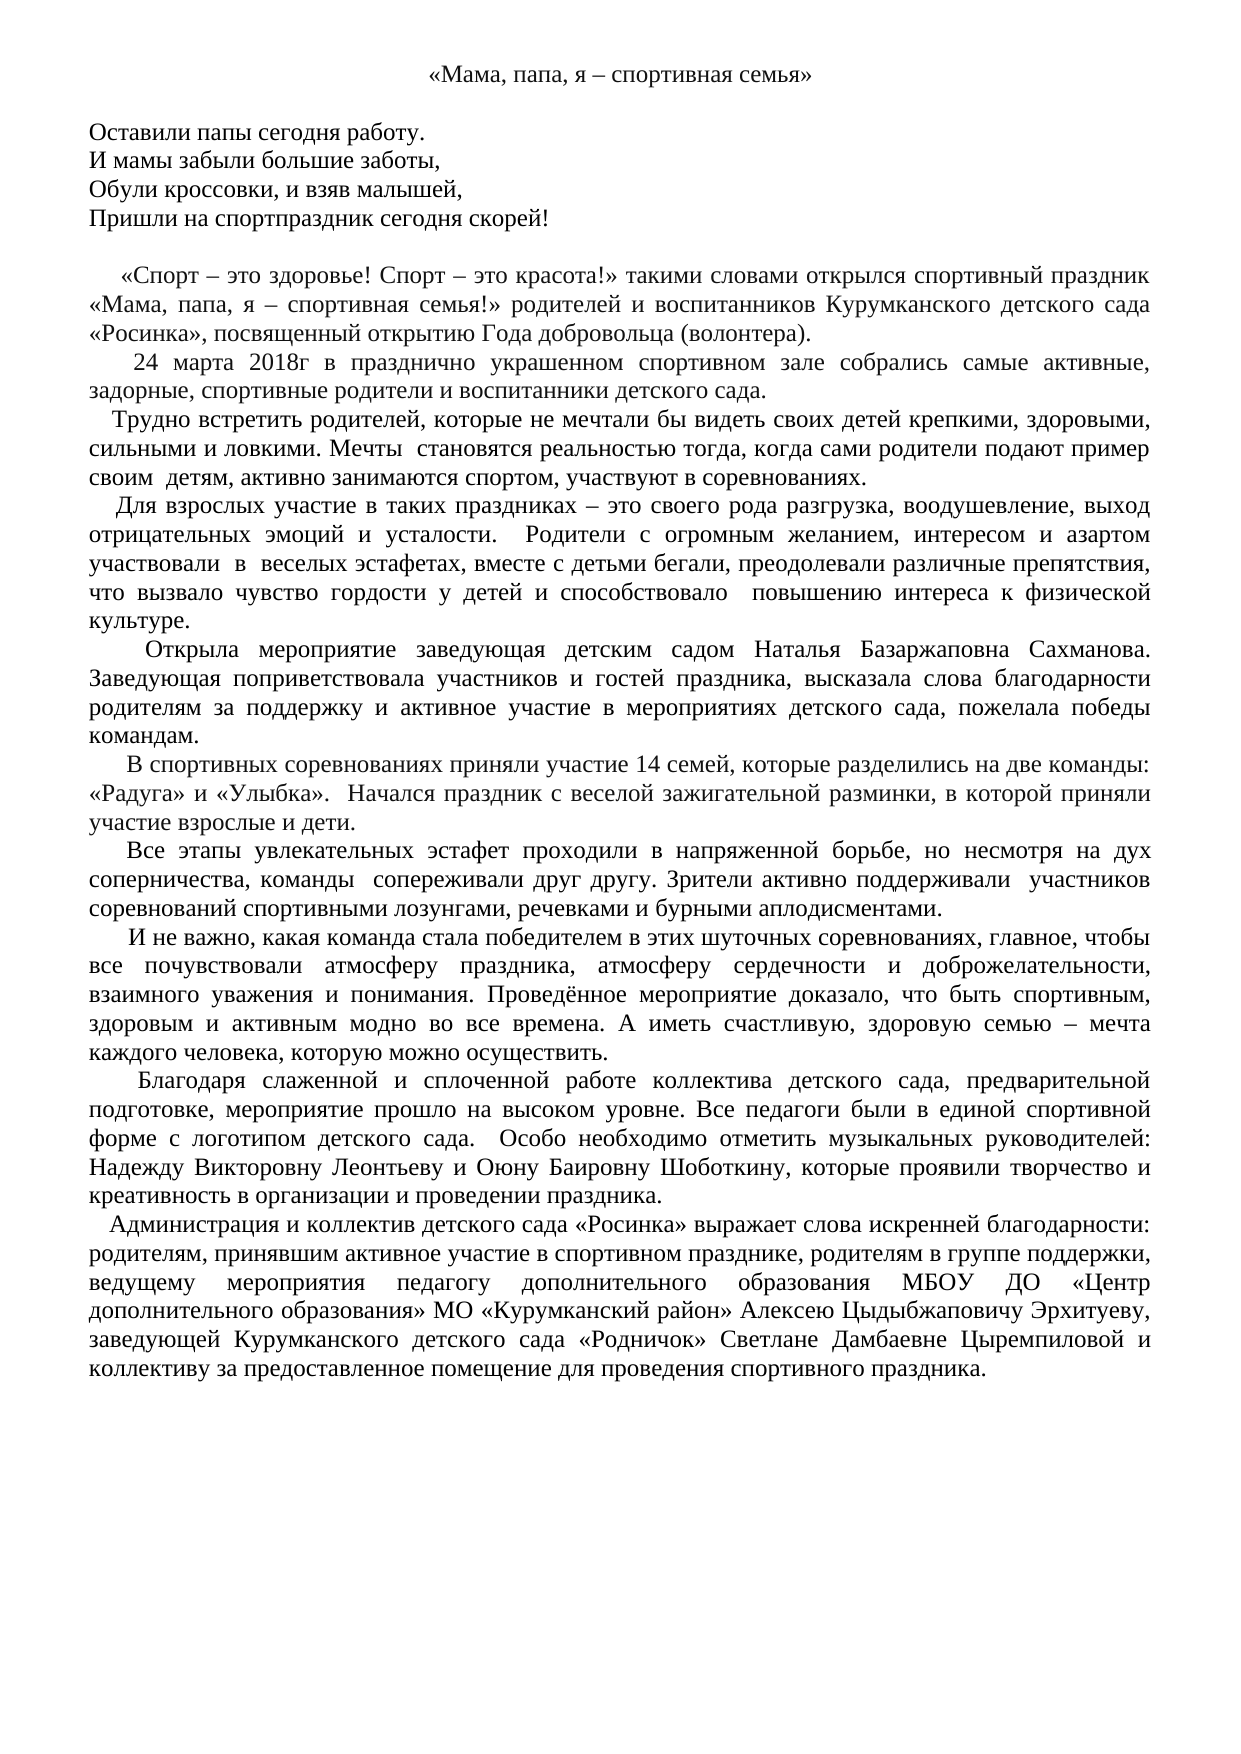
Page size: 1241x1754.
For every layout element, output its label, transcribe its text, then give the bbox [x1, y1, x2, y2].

text Трудно встретить родителей, которые не мечтали бы видеть своих детей крепкими, здоровыми, сильными и ловкими. Мечты становятся реальностью тогда, когда сами родители подают пример своим детям, активно занимаются спортом, участвуют в соревнованиях. [89, 404, 1152, 490]
text И мамы забыли большие заботы, [89, 145, 1152, 174]
text 24 марта 2018г в празднично украшенном спортивном зале собрались самые активные, задорные, спортивные родители и воспитанники детского сада. [89, 347, 1152, 404]
text Открыла мероприятие заведующая детским садом Наталья Базаржаповна Сахманова. Заведующая поприветствовала участников и гостей праздника, высказала слова благодарности родителям за поддержку и активное участие в мероприятиях детского сада, пожелала победы командам. [89, 634, 1152, 749]
text Все этапы увлекательных эстафет проходили в напряженной борьбе, но несмотря на дух соперничества, команды сопереживали друг другу. Зрители активно поддерживали участников соревнований спортивными лозунгами, речевками и бурными аплодисментами. [89, 835, 1152, 922]
text Обули кроссовки, и взяв малышей, [89, 174, 1152, 203]
text Оставили папы сегодня работу. [89, 117, 1152, 145]
text Для взрослых участие в таких праздниках – это своего рода разгрузка, воодушевление, выход отрицательных эмоций и усталости. Родители с огромным желанием, интересом и азартом участвовали в веселых эстафетах, вместе с детьми бегали, преодолевали различные препятствия, что вызвало чувство гордости у детей и способствовало повышению интереса к физической культуре. [89, 490, 1152, 634]
text Пришли на спортпраздник сегодня скорей! [89, 203, 1152, 232]
text «Мама, папа, я – спортивная семья» [89, 59, 1152, 88]
text Администрация и коллектив детского сада «Росинка» выражает слова искренней благодарности: родителям, принявшим активное участие в спортивном празднике, родителям в группе поддержки, ведущему мероприятия педагогу дополнительного образования МБОУ ДО «Центр дополнительного образования» МО «Курумканский район» Алексею Цыдыбжаповичу Эрхитуеву, заведующей Курумканского детского сада «Родничок» Светлане Дамбаевне Цыремпиловой и коллективу за предоставленное помещение для проведения спортивного праздника. [89, 1209, 1152, 1382]
text «Спорт – это здоровье! Спорт – это красота!» такими словами открылся спортивный праздник «Мама, папа, я – спортивная семья!» родителей и воспитанников Курумканского детского сада «Росинка», посвященный открытию Года добровольца (волонтера). [89, 260, 1152, 347]
text Благодаря слаженной и сплоченной работе коллектива детского сада, предварительной подготовке, мероприятие прошло на высоком уровне. Все педагоги были в единой спортивной форме с логотипом детского сада. Особо необходимо отметить музыкальных руководителей: Надежду Викторовну Леонтьеву и Оюну Баировну Шоботкину, которые проявили творчество и креативность в организации и проведении праздника. [89, 1065, 1152, 1209]
text В спортивных соревнованиях приняли участие 14 семей, которые разделились на две команды: «Радуга» и «Улыбка». Начался праздник с веселой зажигательной разминки, в которой приняли участие взрослые и дети. [89, 749, 1152, 835]
text И не важно, какая команда стала победителем в этих шуточных соревнованиях, главное, чтобы все почувствовали атмосферу праздника, атмосферу сердечности и доброжелательности, взаимного уважения и понимания. Проведённое мероприятие доказало, что быть спортивным, здоровым и активным модно во все времена. А иметь счастливую, здоровую семью – мечта каждого человека, которую можно осуществить. [89, 922, 1152, 1065]
